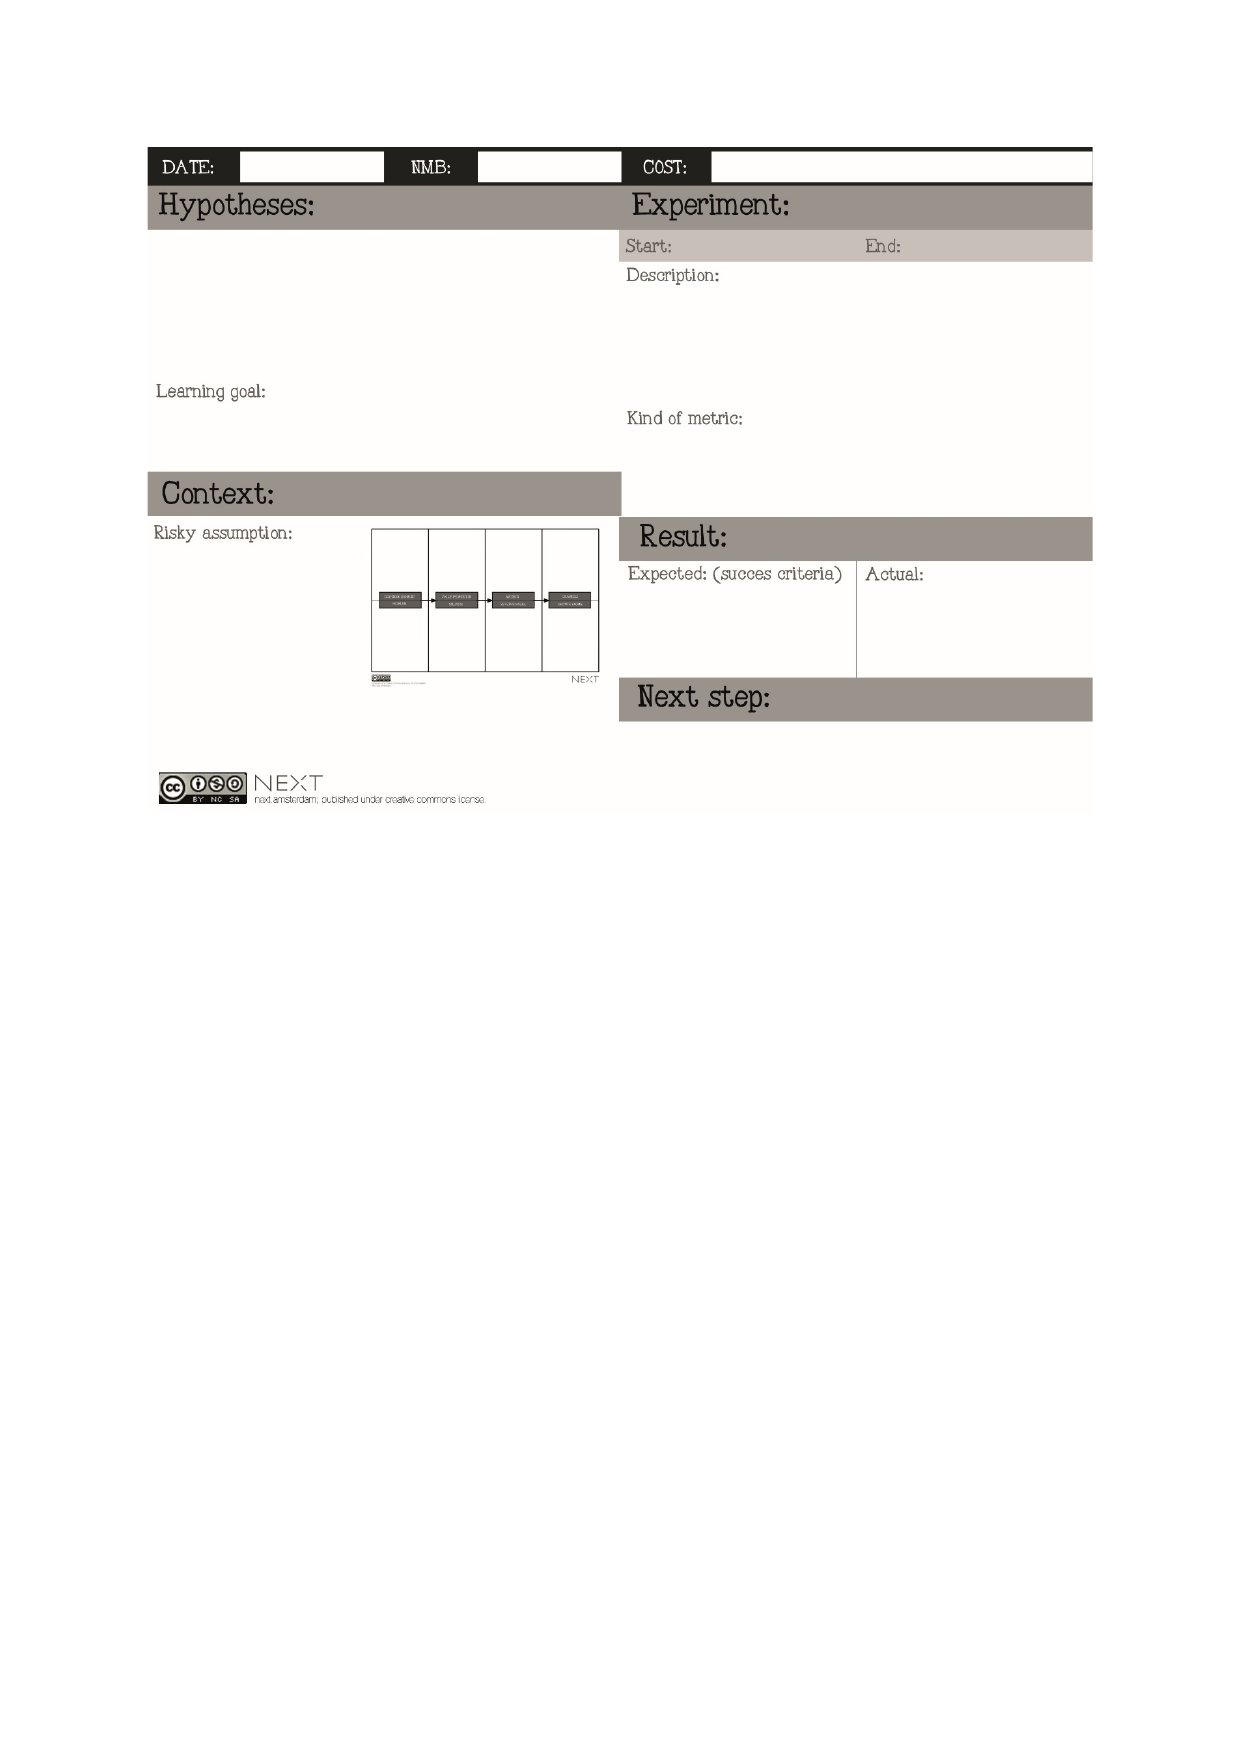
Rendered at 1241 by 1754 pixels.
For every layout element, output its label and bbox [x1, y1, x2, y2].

picture [147, 147, 1093, 814]
